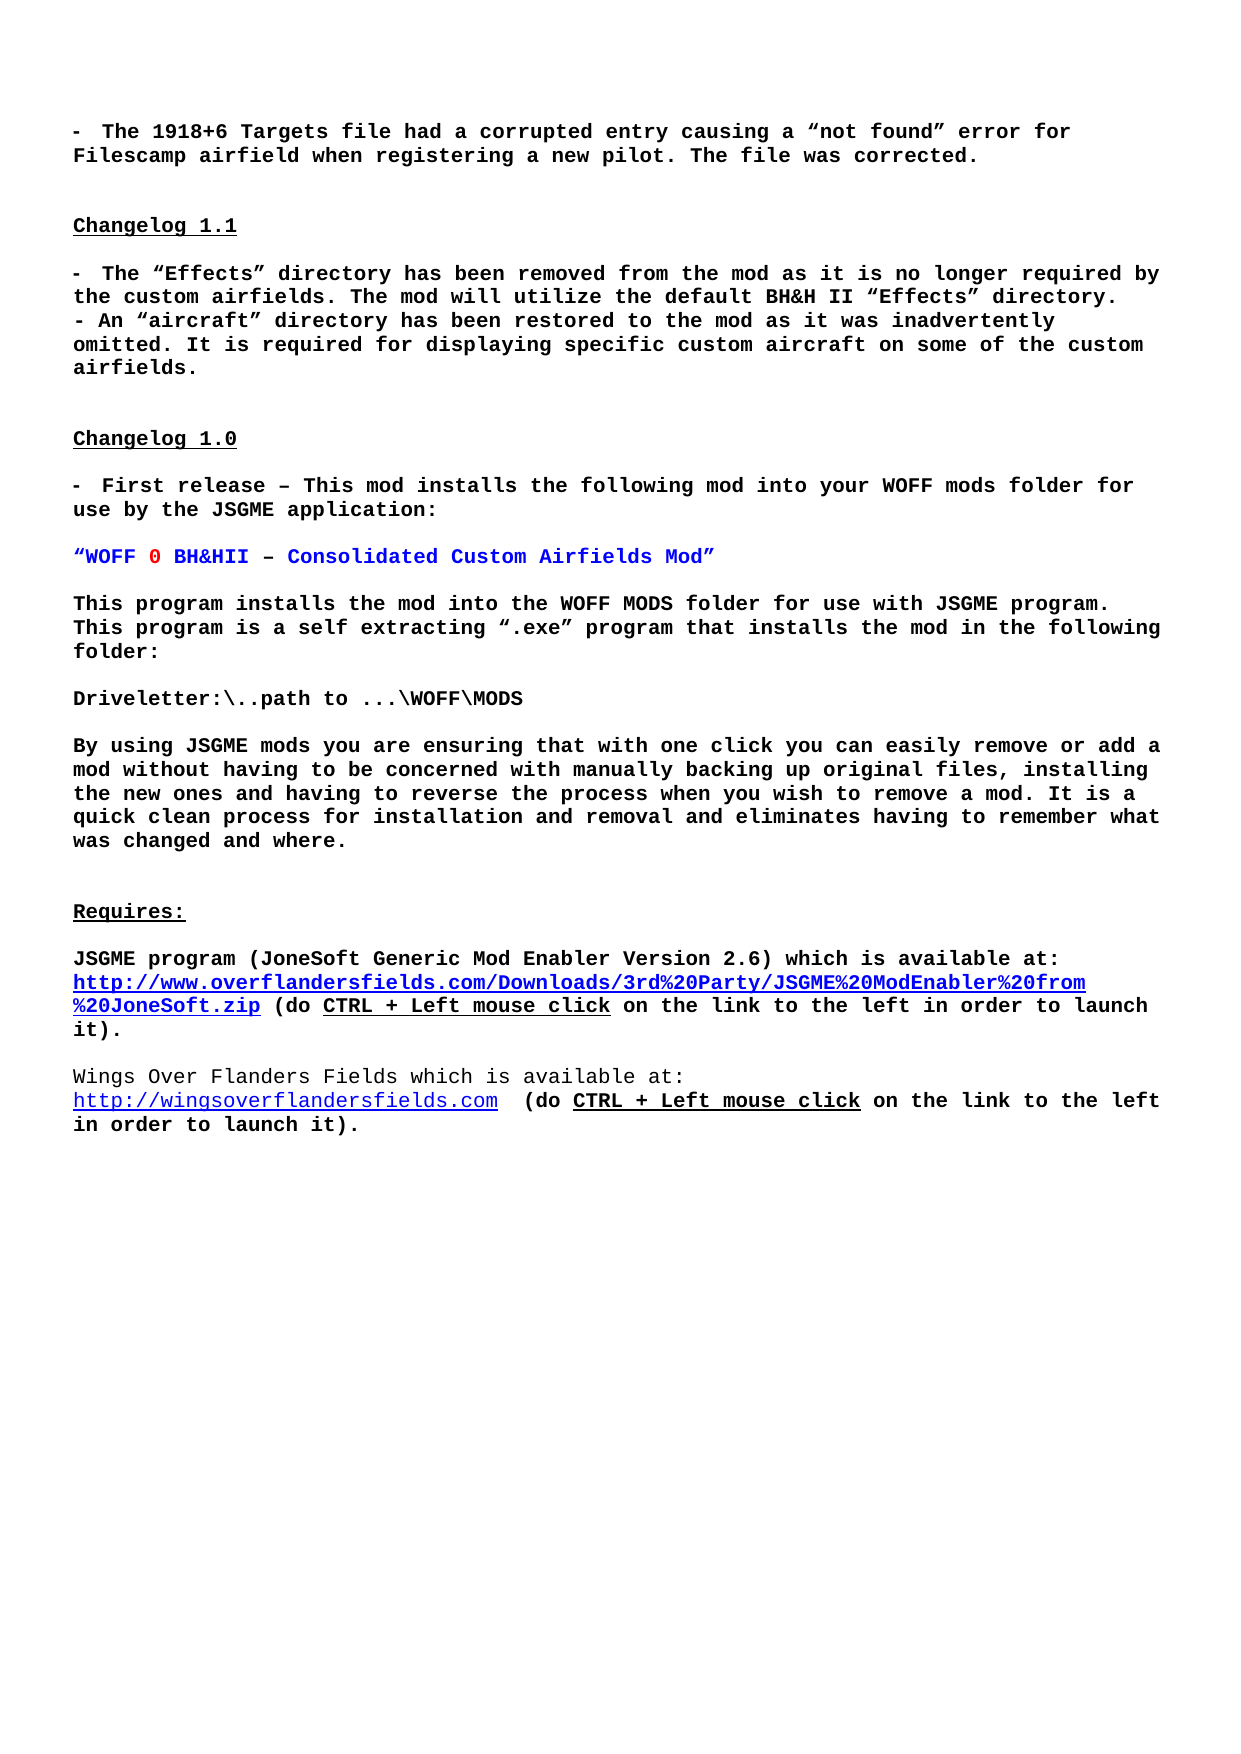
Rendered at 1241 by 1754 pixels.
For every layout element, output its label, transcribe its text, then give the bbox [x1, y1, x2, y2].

text Changelog 1.1 [73, 216, 1168, 239]
text ‐ The 1918+6 Targets file had a corrupted entry causing a “not found” error for Filescamp airfield when registering a new pilot. The file was corrected. [73, 118, 1166, 168]
text ‐ First release – This mod installs the following mod into your WOFF mods folder for use by the JSGME application: [73, 472, 1166, 522]
text Driveletter:\..path to ...\WOFF\MODS [73, 688, 1166, 712]
text Changelog 1.0 [73, 428, 1168, 452]
text Requires: [73, 901, 1166, 924]
text By using JSGME mods you are ensuring that with one click you can easily remove or add a mod without having to be concerned with manually backing up original files, installing the new ones and having to reverse the process when you wish to remove a mod. It is a quick clean process for installation and removal and eliminates having to remember what was changed and where. [73, 735, 1166, 853]
text http://www.overflandersfields.com/Downloads/3rd%20Party/JSGME%20ModEnabler%20from%20JoneSoft.zip (do CTRL + Left mouse click on the link to the left in order to launch it). [73, 972, 1166, 1043]
text JSGME program (JoneSoft Generic Mod Enabler Version 2.6) which is available at: [73, 948, 1166, 972]
text http://wingsoverflandersfields.com (do CTRL + Left mouse click on the link to the left in order to launch it). [73, 1090, 1166, 1137]
text Wings Over Flanders Fields which is available at: [73, 1066, 1166, 1090]
text “WOFF 0 BH&HII – Consolidated Custom Airfields Mod” [73, 546, 1166, 570]
text This program installs the mod into the WOFF MODS folder for use with JSGME program. This program is a self extracting “.exe” program that installs the mod in the following folder: [73, 593, 1166, 664]
text ‐ The “Effects” directory has been removed from the mod as it is no longer required by the custom airfields. The mod will utilize the default BH&H II “Effects” directory. [73, 260, 1166, 310]
text - An “aircraft” directory has been restored to the mod as it was inadvertently omitted. It is required for displaying specific custom aircraft on some of the custom airfields. [73, 310, 1166, 381]
